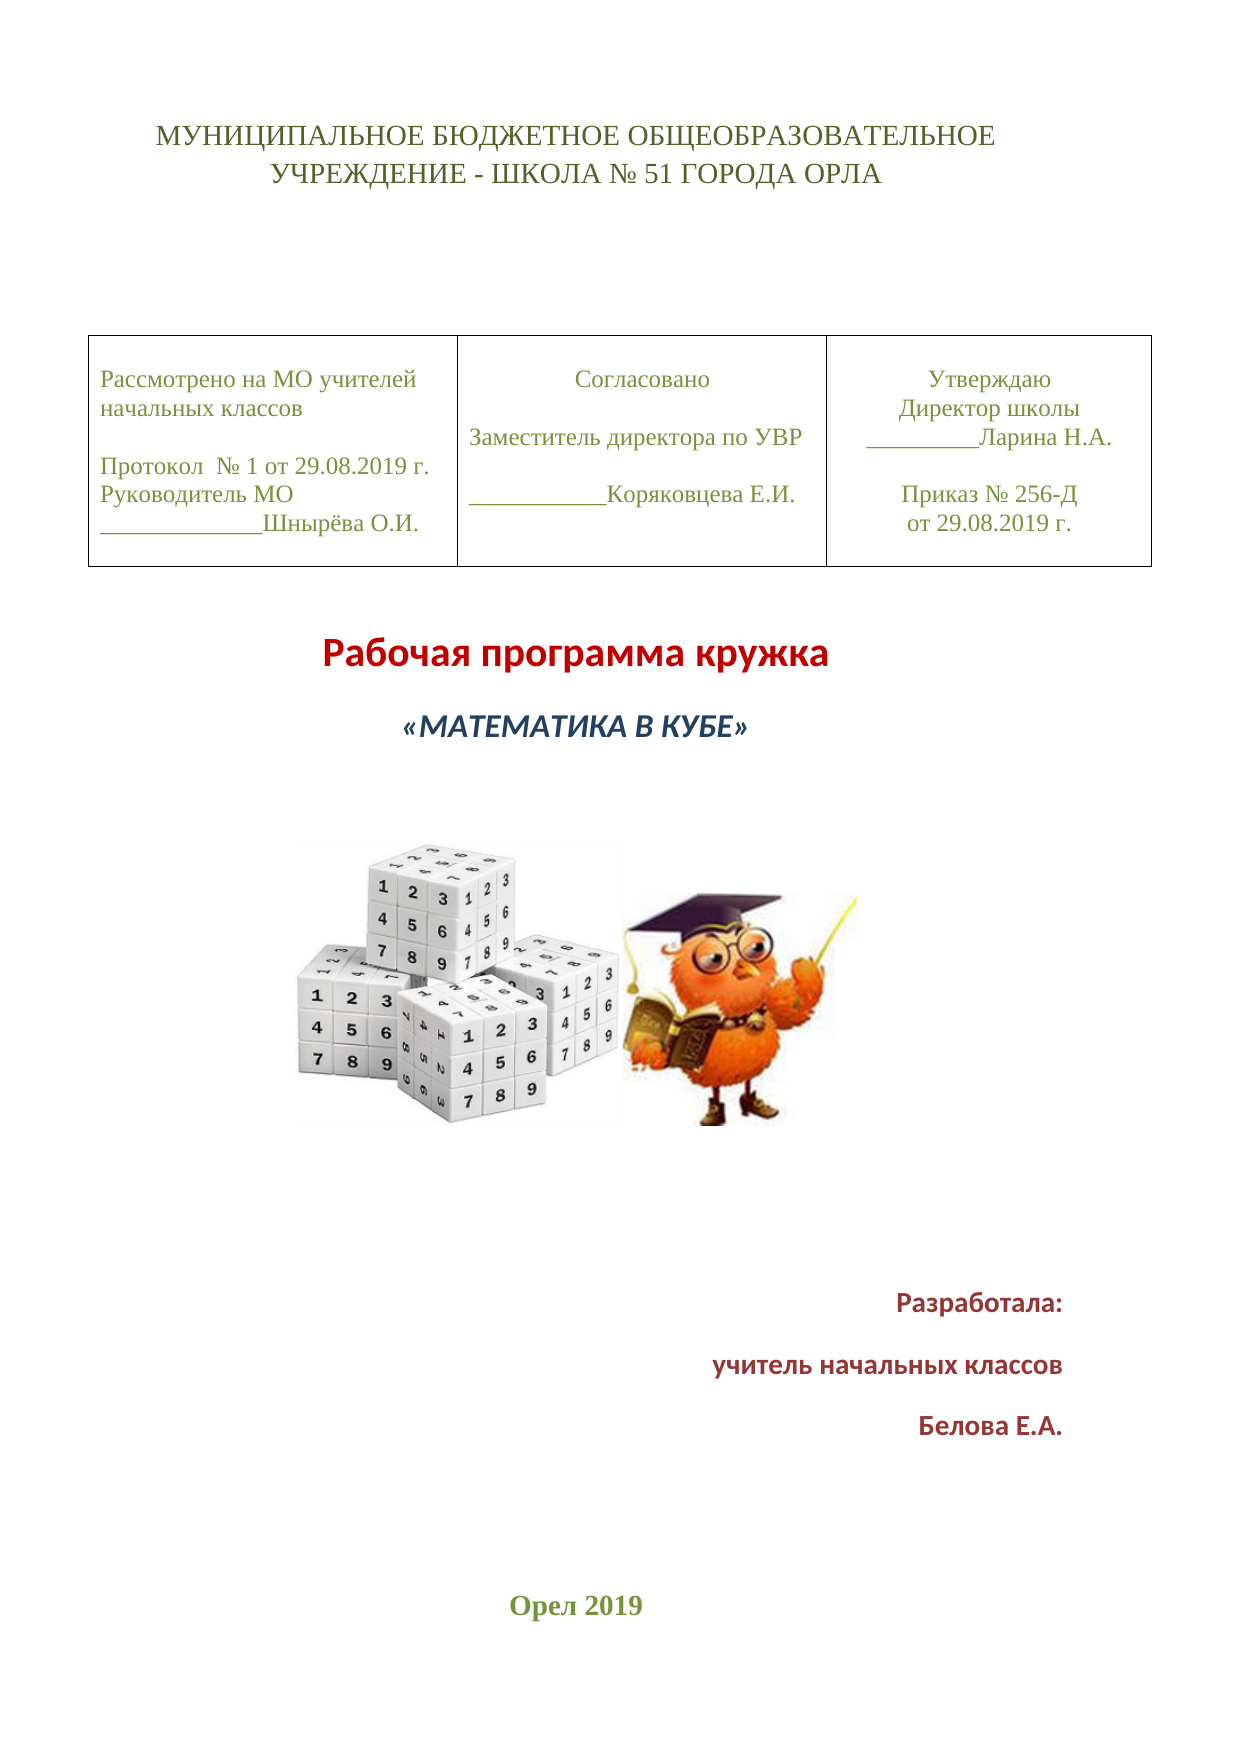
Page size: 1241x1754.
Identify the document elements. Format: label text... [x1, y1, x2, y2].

picture [294, 840, 858, 1126]
text учитель начальных классов [88, 1346, 1063, 1381]
text Разработала: [88, 1284, 1063, 1319]
text «МАТЕМАТИКА В КУБЕ» [88, 706, 1063, 746]
text Орел 2019 [88, 1588, 1063, 1622]
table_header Утверждаю Директор школы _________Ларина Н.А. Приказ № 256-Д от 29.08.2019 г. [827, 336, 1151, 566]
table_header Согласовано Заместитель директора по УВР ___________Коряковцева Е.И. [458, 336, 826, 566]
table_header Рассмотрено на МО учителей начальных классов Протокол № 1 от 29.08.2019 г. Руководитель МО _____________Шнырёва О.И. [89, 336, 457, 566]
text МУНИЦИПАЛЬНОЕ БЮДЖЕТНОЕ ОБЩЕОБРАЗОВАТЕЛЬНОЕ УЧРЕЖДЕНИЕ - ШКОЛА № 51 ГОРОДА ОРЛА [88, 118, 1063, 190]
text Белова Е.А. [88, 1407, 1063, 1443]
text Рабочая программа кружка [88, 626, 1063, 677]
